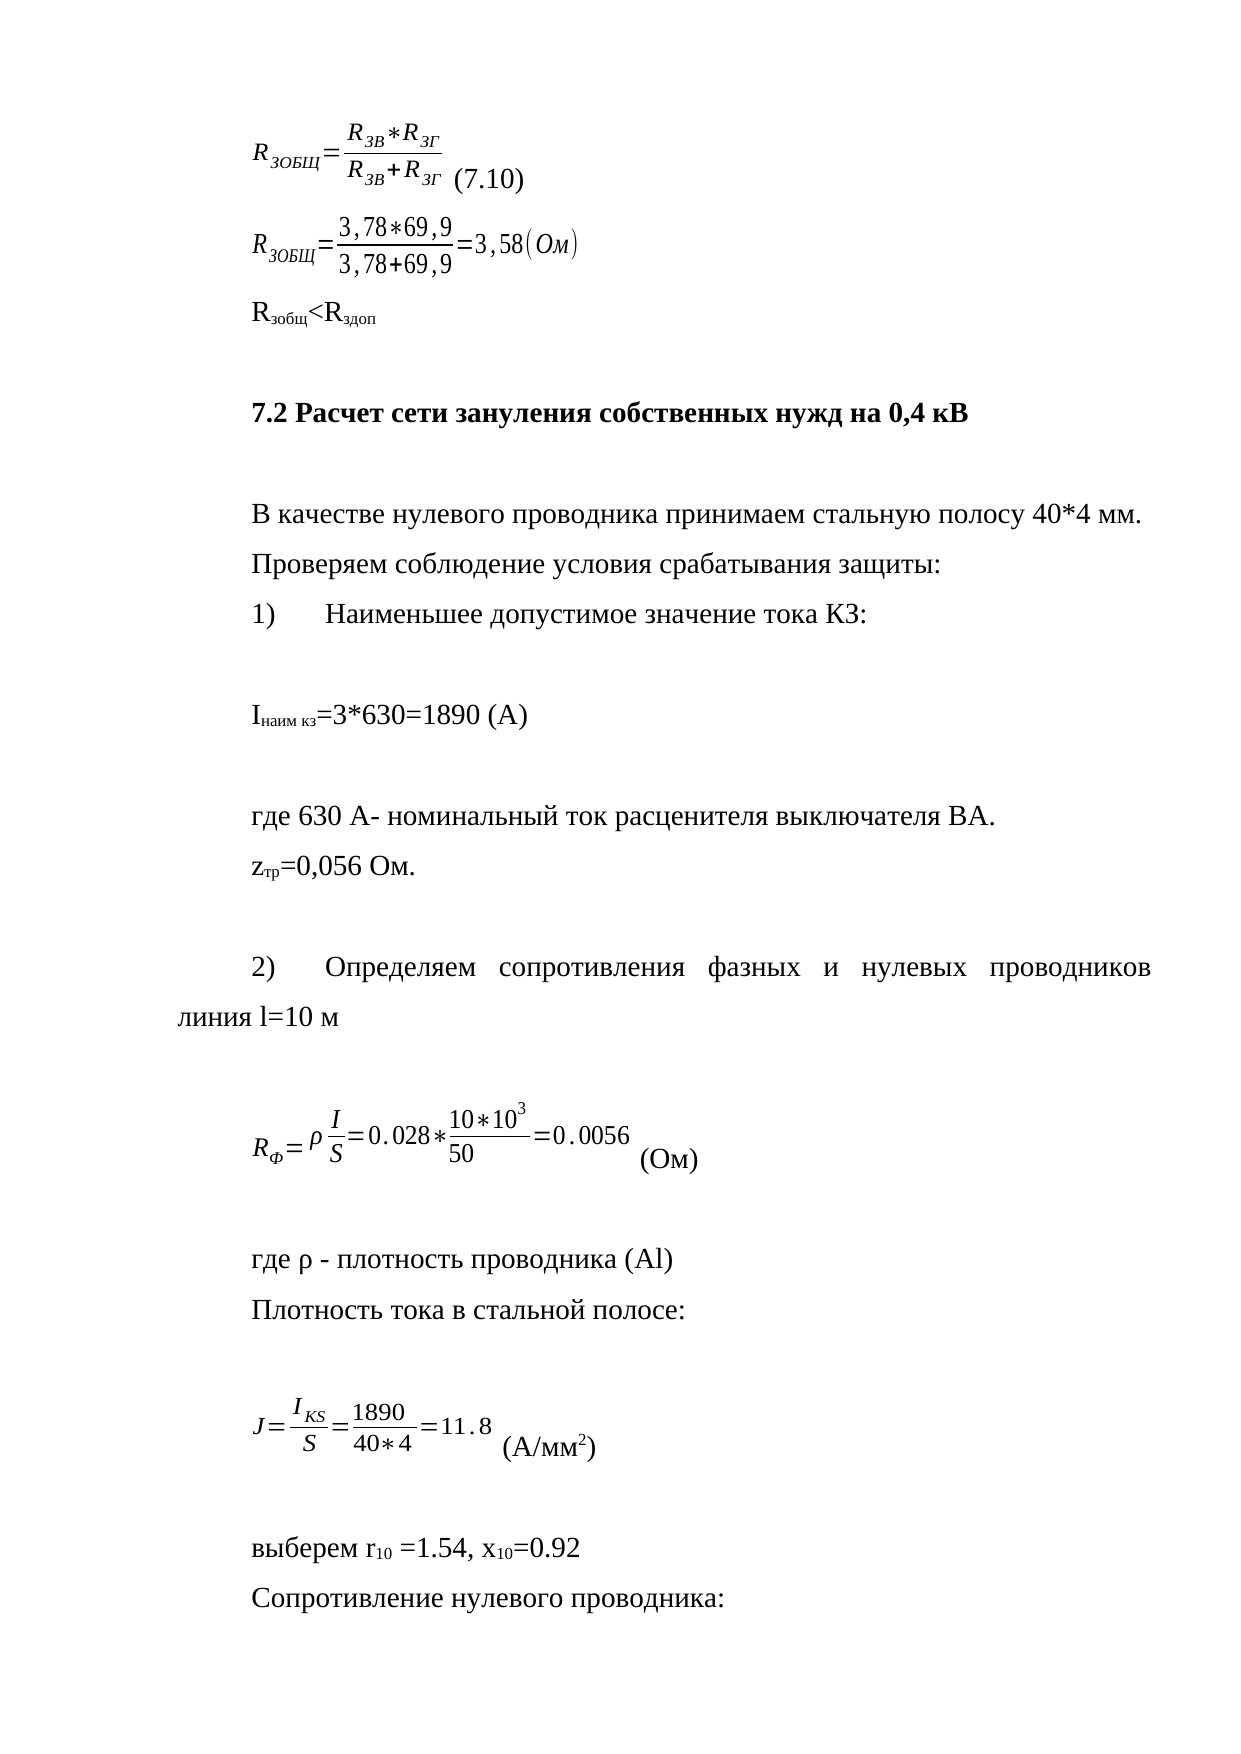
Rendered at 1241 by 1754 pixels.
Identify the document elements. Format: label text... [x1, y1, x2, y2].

text Iнаим кз=3*630=1890 (А) [177, 697, 1152, 731]
text Rзобщ<Rздоп [177, 294, 1152, 328]
text где 630 А- номинальный ток расценителя выключателя ВА. [177, 798, 1152, 831]
list Определяем сопротивления фазных и нулевых проводников линия l=10 м [177, 949, 1152, 1032]
text выберем r10 =1.54, x10=0.92 [177, 1530, 1152, 1563]
text (Ом) [177, 1099, 1152, 1174]
text Проверяем соблюдение условия срабатывания защиты: [177, 546, 1152, 580]
text Cопротивление нулевого проводника: [177, 1580, 1152, 1614]
text zтр=0,056 Ом. [177, 848, 1152, 882]
text В качестве нулевого проводника принимаем стальную полосу 40*4 мм. [177, 496, 1152, 529]
text Плотность тока в стальной полосе: [177, 1292, 1152, 1326]
text (А/мм2) [177, 1393, 1152, 1463]
text где ρ - плотность проводника (Al) [177, 1242, 1152, 1275]
text (7.10) [177, 118, 1152, 195]
text 7.2 Расчет сети зануления собственных нужд на 0,4 кВ [177, 395, 1152, 429]
list Наименьшее допустимое значение тока КЗ: [177, 596, 1152, 630]
